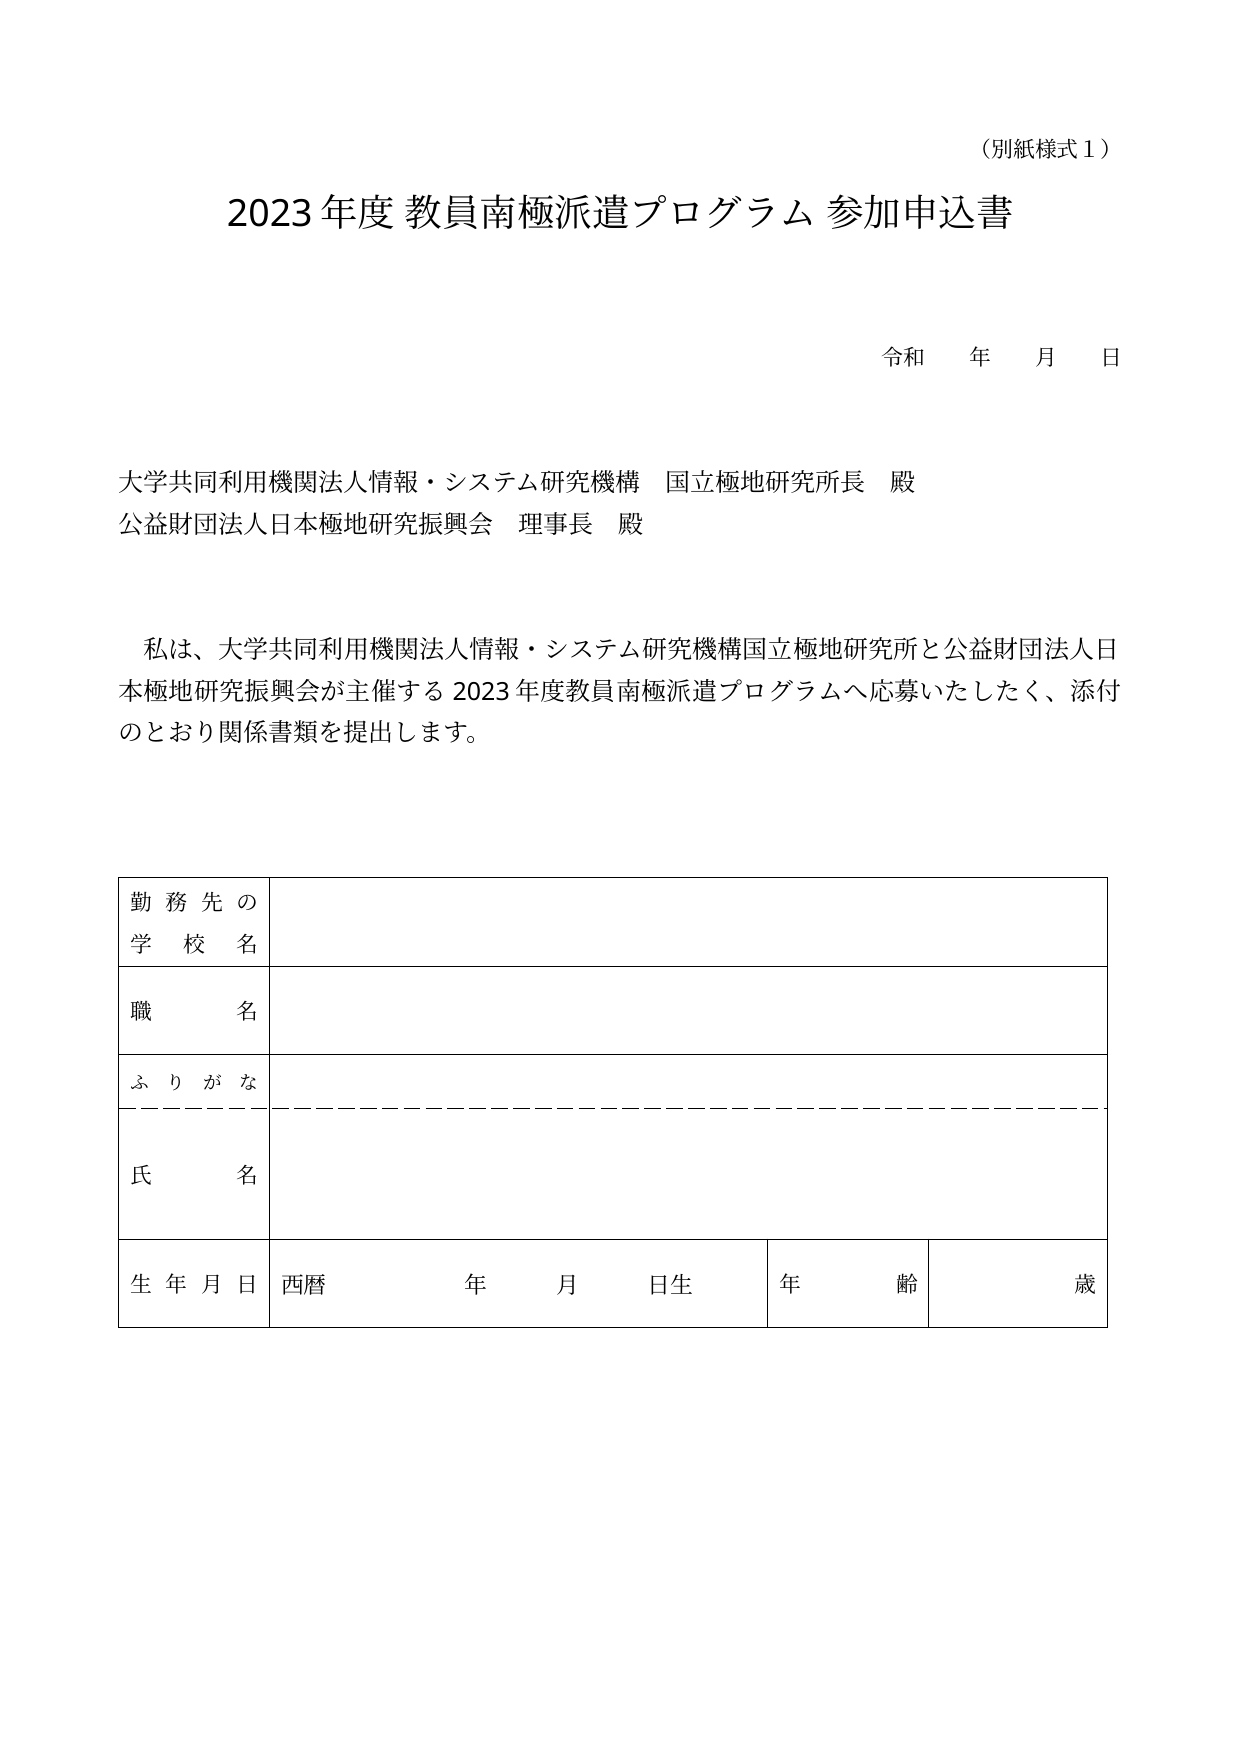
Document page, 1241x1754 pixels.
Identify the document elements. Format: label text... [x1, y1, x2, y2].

table_cell 職名 [119, 967, 269, 1054]
table_cell 西暦 年 月 日生 [270, 1240, 767, 1327]
table_cell 年齢 [768, 1240, 928, 1327]
text 私は、大学共同利用機関法人情報・システム研究機構国立極地研究所と公益財団法人日本極地研究振興会が主催する2023年度教員南極派遣プログラムへ応募いたしたく、添付のとおり関係書類を提出します。 [118, 627, 1122, 752]
text 令和 年 月 日 [118, 335, 1122, 377]
table_cell ふりがな [119, 1055, 269, 1107]
table_cell 歳 [929, 1240, 1107, 1327]
text 2023年度 教員南極派遣プログラム 参加申込書 [118, 169, 1122, 252]
text （別紙様式１） [118, 127, 1122, 169]
table_header [270, 878, 1107, 966]
text 大学共同利用機関法人情報・システム研究機構 国立極地研究所長 殿 [118, 460, 1122, 502]
table_cell 氏名 [119, 1108, 269, 1238]
table_cell 生年月日 [119, 1240, 269, 1327]
text 公益財団法人日本極地研究振興会 理事長 殿 [118, 502, 1122, 544]
table_header 勤務先の 学校名 [119, 878, 269, 966]
table_cell [270, 1055, 1107, 1107]
table_cell [270, 967, 1107, 1054]
table_cell [270, 1108, 1107, 1238]
